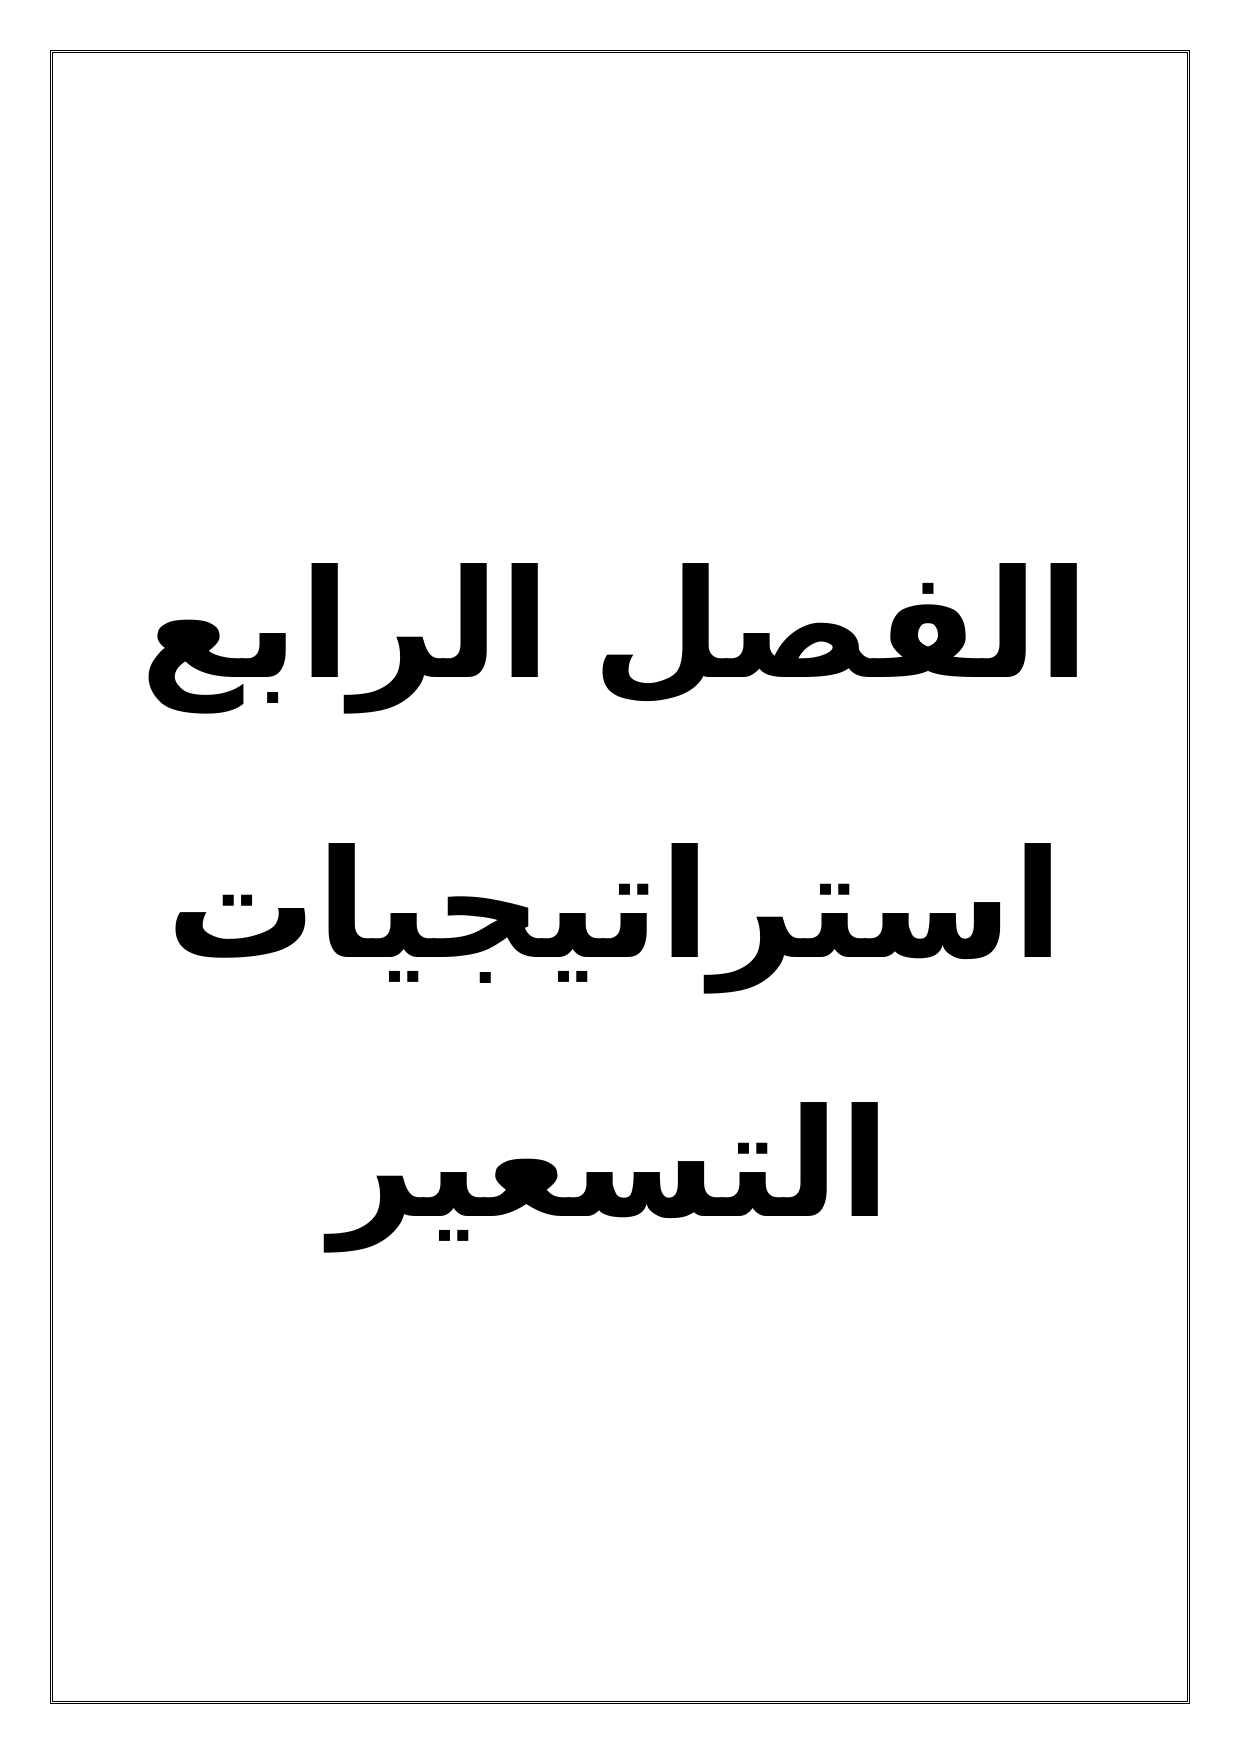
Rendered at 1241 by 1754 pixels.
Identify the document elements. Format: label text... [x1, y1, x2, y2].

text الفصل الرابع [112, 537, 1118, 709]
text استراتيجيات التسعير [112, 817, 1118, 1248]
